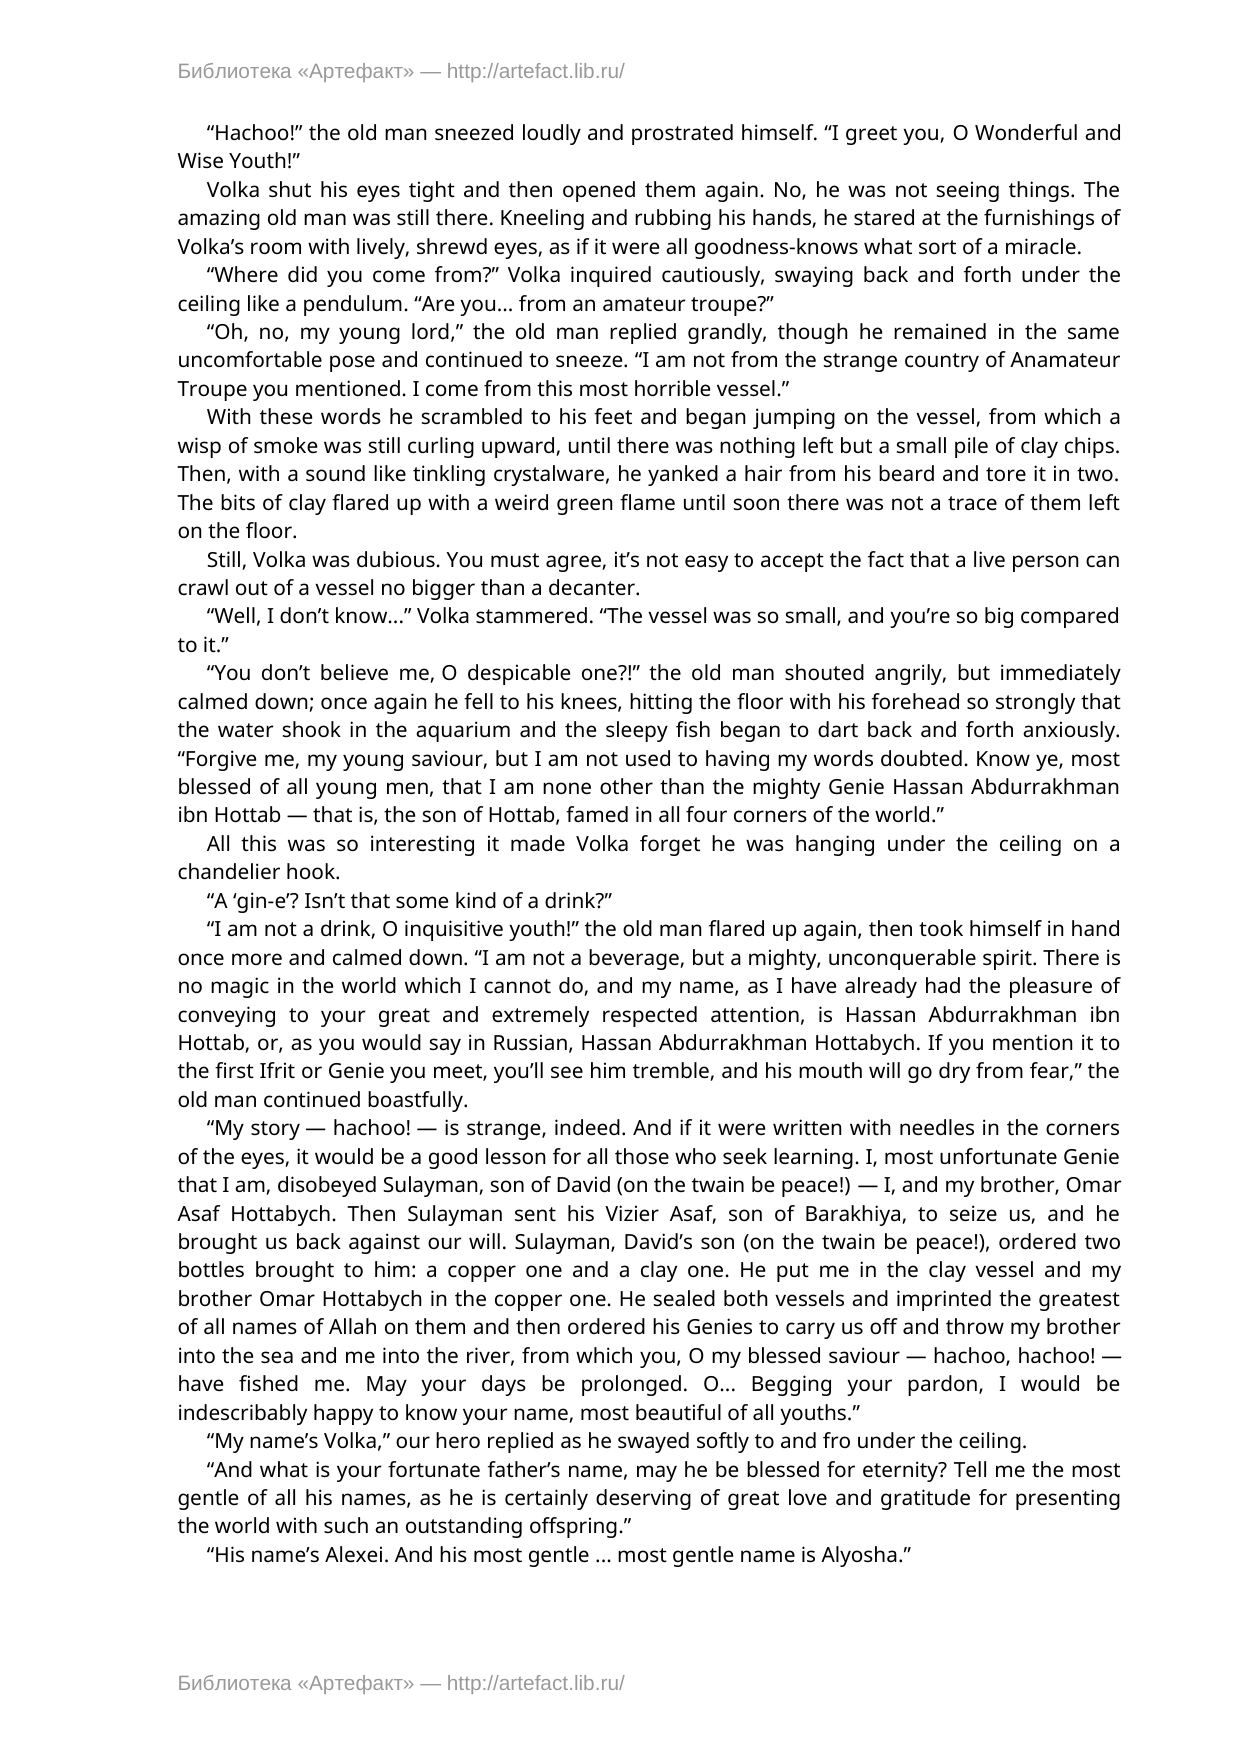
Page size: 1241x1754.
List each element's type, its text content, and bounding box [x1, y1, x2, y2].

text “His name’s Alexei. And his most gentle ... most gentle name is Alyosha.” [177, 1540, 1122, 1568]
text “My story — hachoo! — is strange, indeed. And if it were written with needles in the corners of the eyes, it would be a good lesson for all those who seek learning. I, most unfortunate Genie that I am, disobeyed Sulayman, son of David (on the twain be peace!) — I, and my brother, Omar Asaf Hottabych. Then Sulayman sent his Vizier Asaf, son of Barakhiya, to seize us, and he brought us back against our will. Sulayman, David’s son (on the twain be peace!), ordered two bottles brought to him: a copper one and a clay one. He put me in the clay vessel and my brother Omar Hottabych in the copper one. He sealed both vessels and imprinted the greatest of all names of Allah on them and then ordered his Genies to carry us off and throw my brother into the sea and me into the river, from which you, O my blessed saviour — hachoo, hachoo! — have fished me. May your days be prolonged. O... Begging your pardon, I would be indescribably happy to know your name, most beautiful of all youths.” [177, 1113, 1122, 1426]
text “A ‘gin-e’? Isn’t that some kind of a drink?” [177, 886, 1122, 914]
text “Hachoo!” the old man sneezed loudly and prostrated himself. “I greet you, O Wonderful and Wise Youth!” [177, 118, 1122, 175]
text All this was so interesting it made Volka forget he was hanging under the ceiling on a chandelier hook. [177, 829, 1122, 886]
text “My name’s Volka,” our hero replied as he swayed softly to and fro under the ceiling. [177, 1426, 1122, 1455]
text “Oh, no, my young lord,” the old man replied grandly, though he remained in the same uncomfortable pose and continued to sneeze. “I am not from the strange country of Anamateur Troupe you mentioned. I come from this most horrible vessel.” [177, 317, 1122, 402]
text Still, Volka was dubious. You must agree, it’s not easy to accept the fact that a live person can crawl out of a vessel no bigger than a decanter. [177, 545, 1122, 602]
text “Where did you come from?” Volka inquired cautiously, swaying back and forth under the ceiling like a pendulum. “Are you... from an amateur troupe?” [177, 260, 1122, 317]
text “I am not a drink, O inquisitive youth!” the old man flared up again, then took himself in hand once more and calmed down. “I am not a beverage, but a mighty, unconquerable spirit. There is no magic in the world which I cannot do, and my name, as I have already had the pleasure of conveying to your great and extremely respected attention, is Hassan Abdurrakhman ibn Hottab, or, as you would say in Russian, Hassan Abdurrakhman Hottabych. If you mention it to the first Ifrit or Genie you meet, you’ll see him tremble, and his mouth will go dry from fear,” the old man continued boastfully. [177, 914, 1122, 1113]
text “And what is your fortunate father’s name, may he be blessed for eternity? Tell me the most gentle of all his names, as he is certainly deserving of great love and gratitude for presenting the world with such an outstanding offspring.” [177, 1455, 1122, 1540]
text “You don’t believe me, O despicable one?!” the old man shouted angrily, but immediately calmed down; once again he fell to his knees, hitting the floor with his forehead so strongly that the water shook in the aquarium and the sleepy fish began to dart back and forth anxiously. “Forgive me, my young saviour, but I am not used to having my words doubted. Know ye, most blessed of all young men, that I am none other than the mighty Genie Hassan Abdurrakhman ibn Hottab — that is, the son of Hottab, famed in all four corners of the world.” [177, 658, 1122, 829]
text “Well, I don’t know...” Volka stammered. “The vessel was so small, and you’re so big compared to it.” [177, 602, 1122, 658]
text Volka shut his eyes tight and then opened them again. No, he was not seeing things. The amazing old man was still there. Kneeling and rubbing his hands, he stared at the furnishings of Volka’s room with lively, shrewd eyes, as if it were all goodness-knows what sort of a miracle. [177, 175, 1122, 260]
text With these words he scrambled to his feet and began jumping on the vessel, from which a wisp of smoke was still curling upward, until there was nothing left but a small pile of clay chips. Then, with a sound like tinkling crystalware, he yanked a hair from his beard and tore it in two. The bits of clay flared up with a weird green flame until soon there was not a trace of them left on the floor. [177, 402, 1122, 545]
